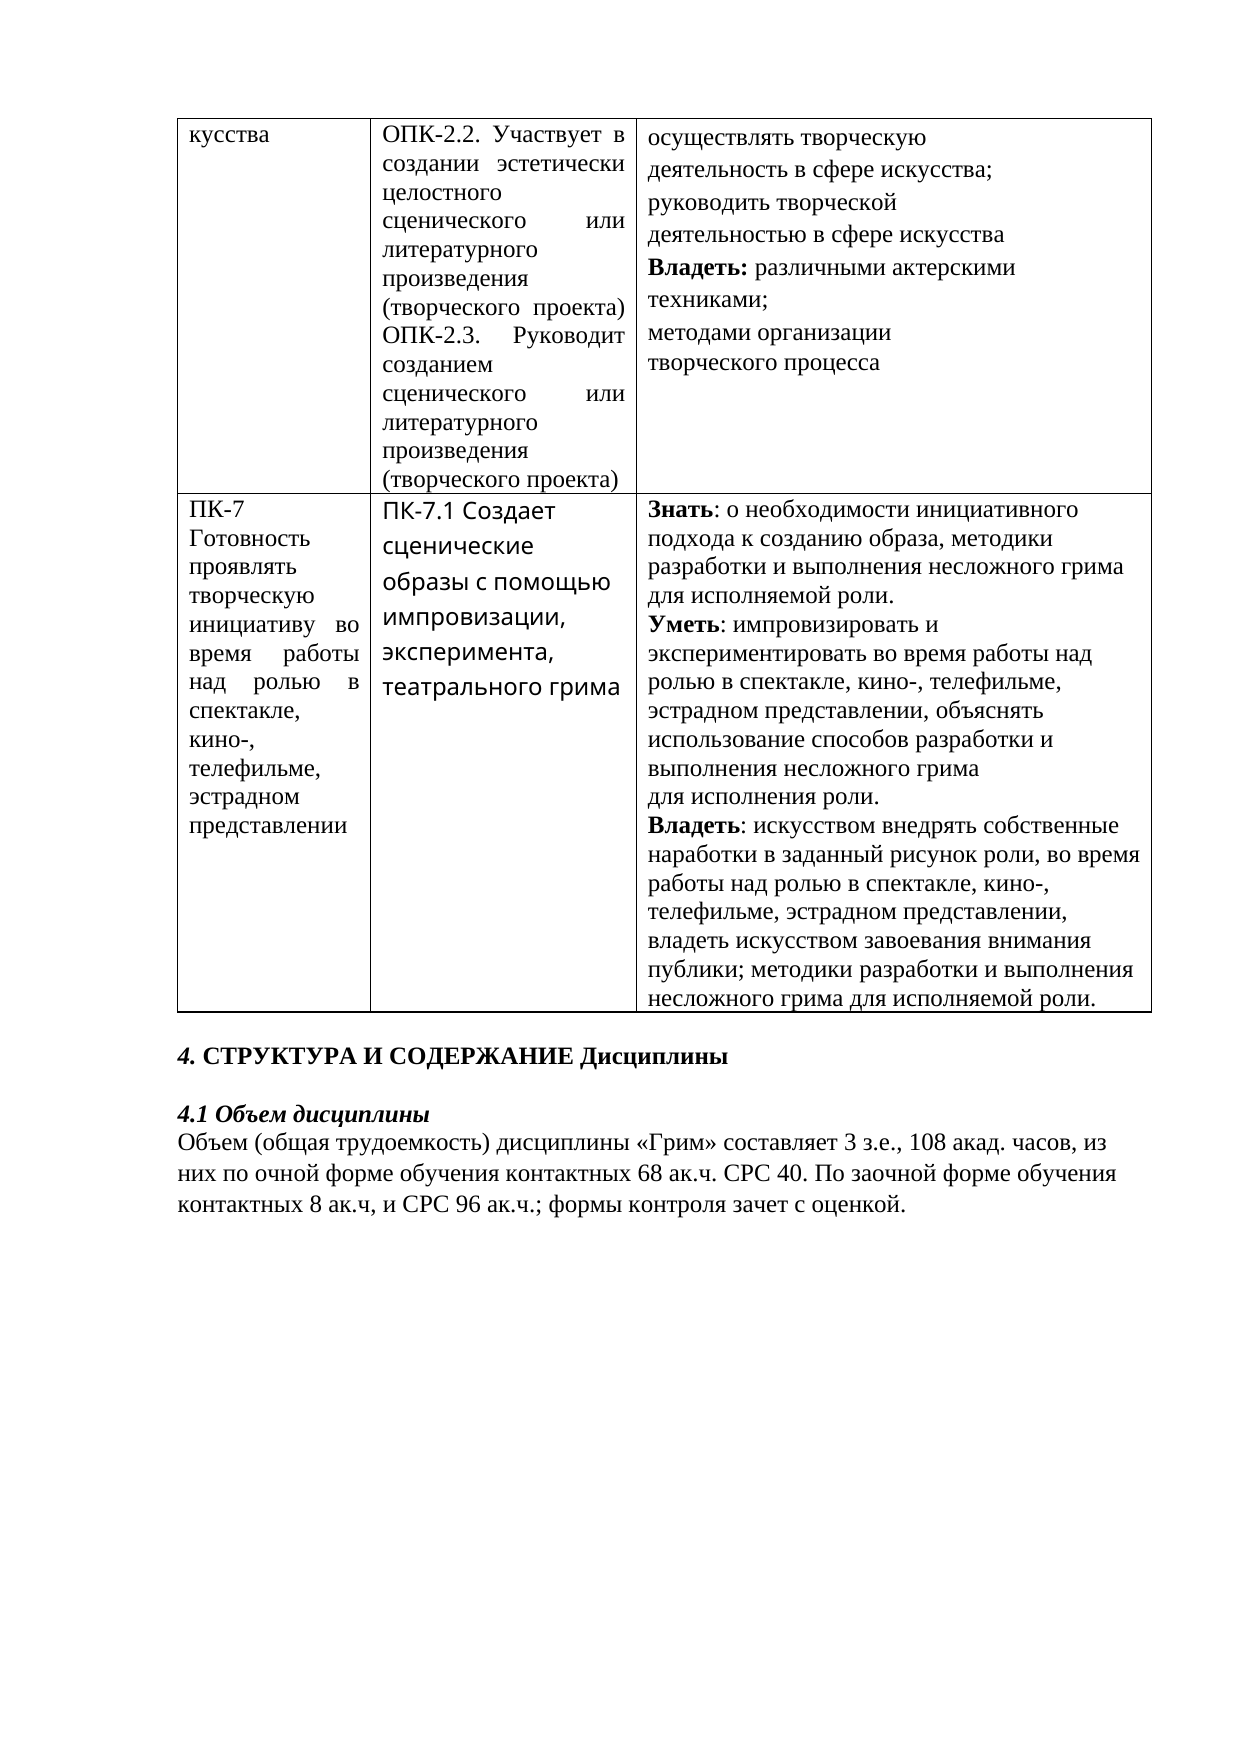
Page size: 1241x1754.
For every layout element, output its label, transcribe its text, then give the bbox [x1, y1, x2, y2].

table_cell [637, 119, 1151, 493]
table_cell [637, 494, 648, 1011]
table_cell ПК-7 Готовность проявлять творческую инициативу во время работы над ролью в спектакле, кино-, телефильме, эстрадном представлении [178, 494, 370, 1011]
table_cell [178, 119, 370, 493]
text Объем (общая трудоемкость) дисциплины «Грим» составляет 3 з.е., 108 акад. часов, из них по очной форме обучения контактных 68 ак.ч. СРС 40. По заочной форме обучения контактных 8 ак.ч, и СРС 96 ак.ч.; формы контроля зачет с оценкой. [177, 1127, 1152, 1218]
text 4.1 Объем дисциплины [177, 1099, 1152, 1127]
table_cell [371, 119, 636, 493]
text 4. СТРУКТУРА И СОДЕРЖАНИЕ Дисциплины [177, 1041, 1152, 1070]
table_cell ПК-7.1 Создает сценические образы с помощью импровизации, эксперимента, театрального грима [371, 494, 636, 1011]
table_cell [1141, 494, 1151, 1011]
